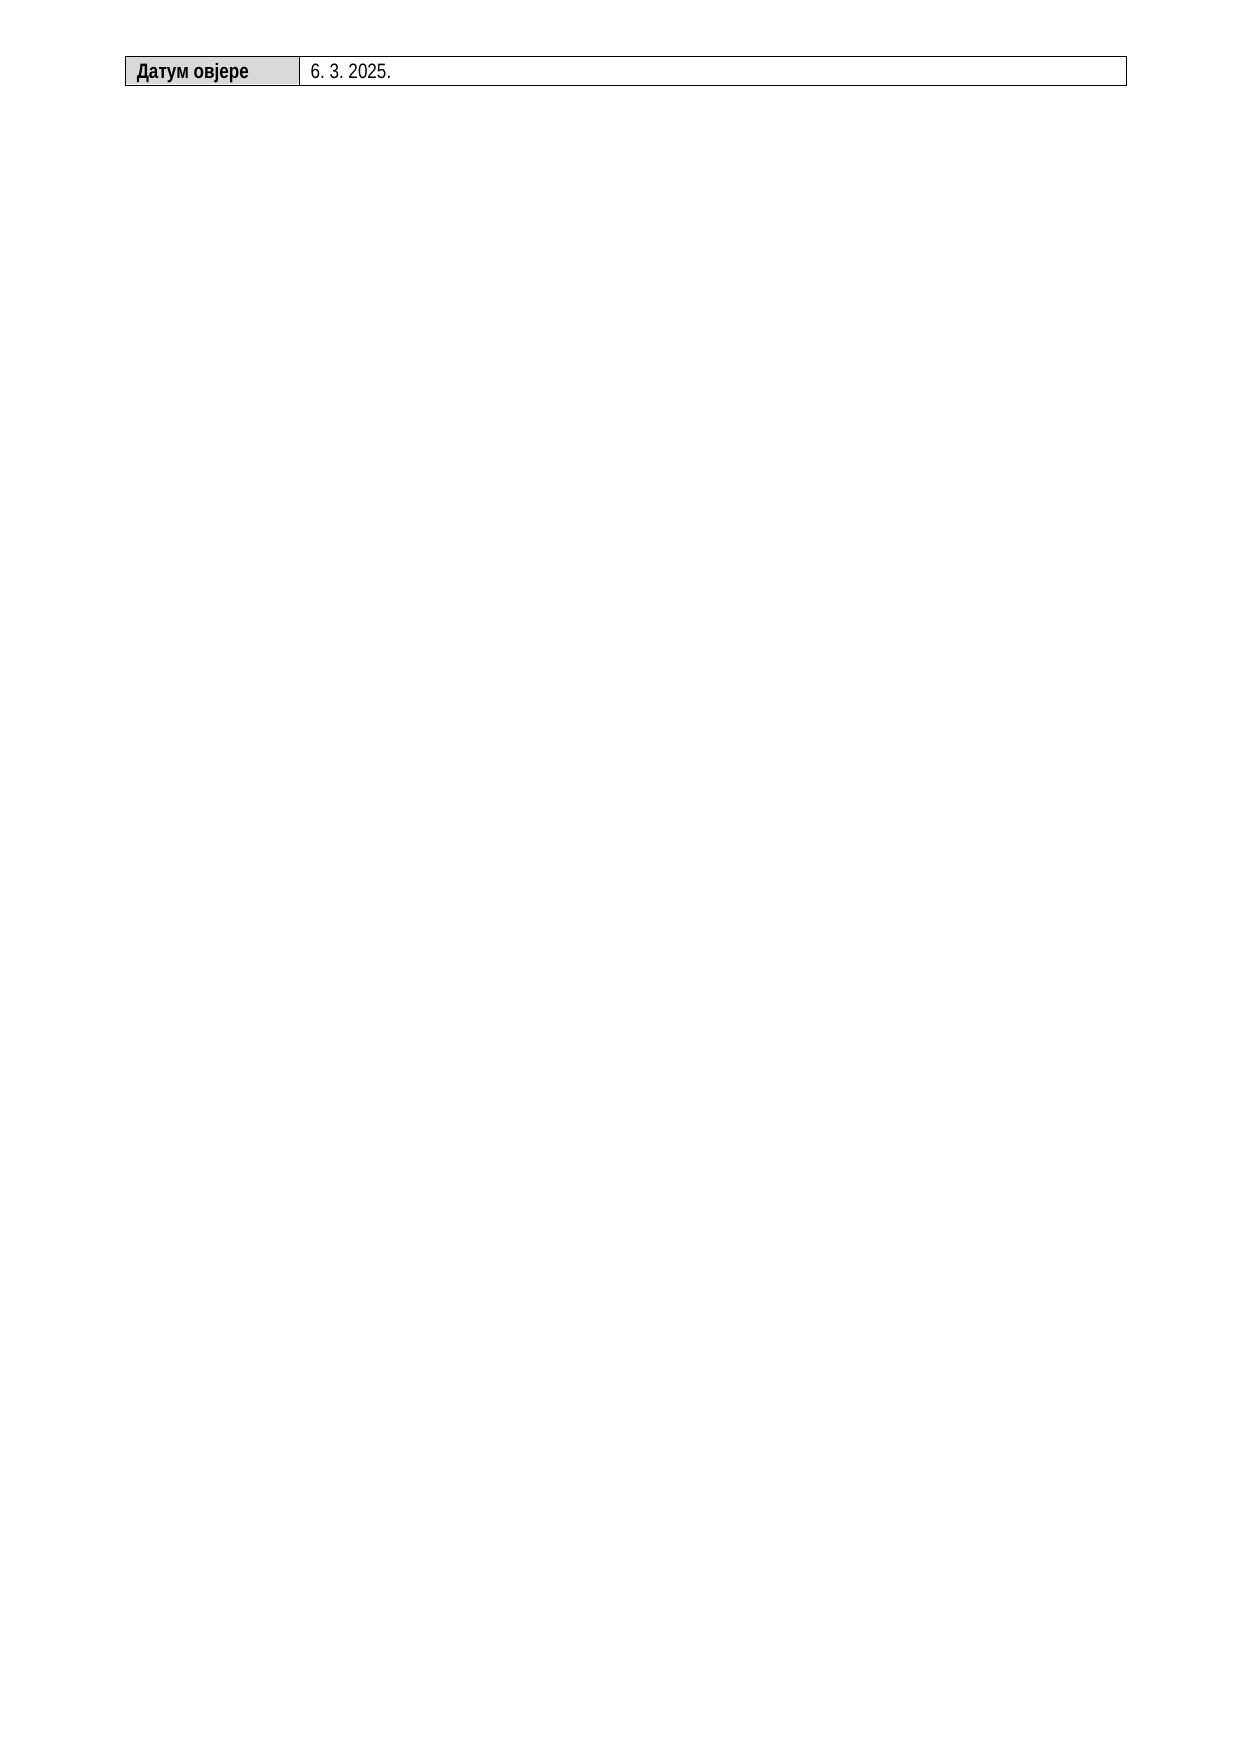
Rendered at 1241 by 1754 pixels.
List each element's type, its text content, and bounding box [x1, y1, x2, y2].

table_cell Датум овјере [126, 57, 299, 84]
table_cell 6. 3. 2025. [300, 57, 1126, 84]
